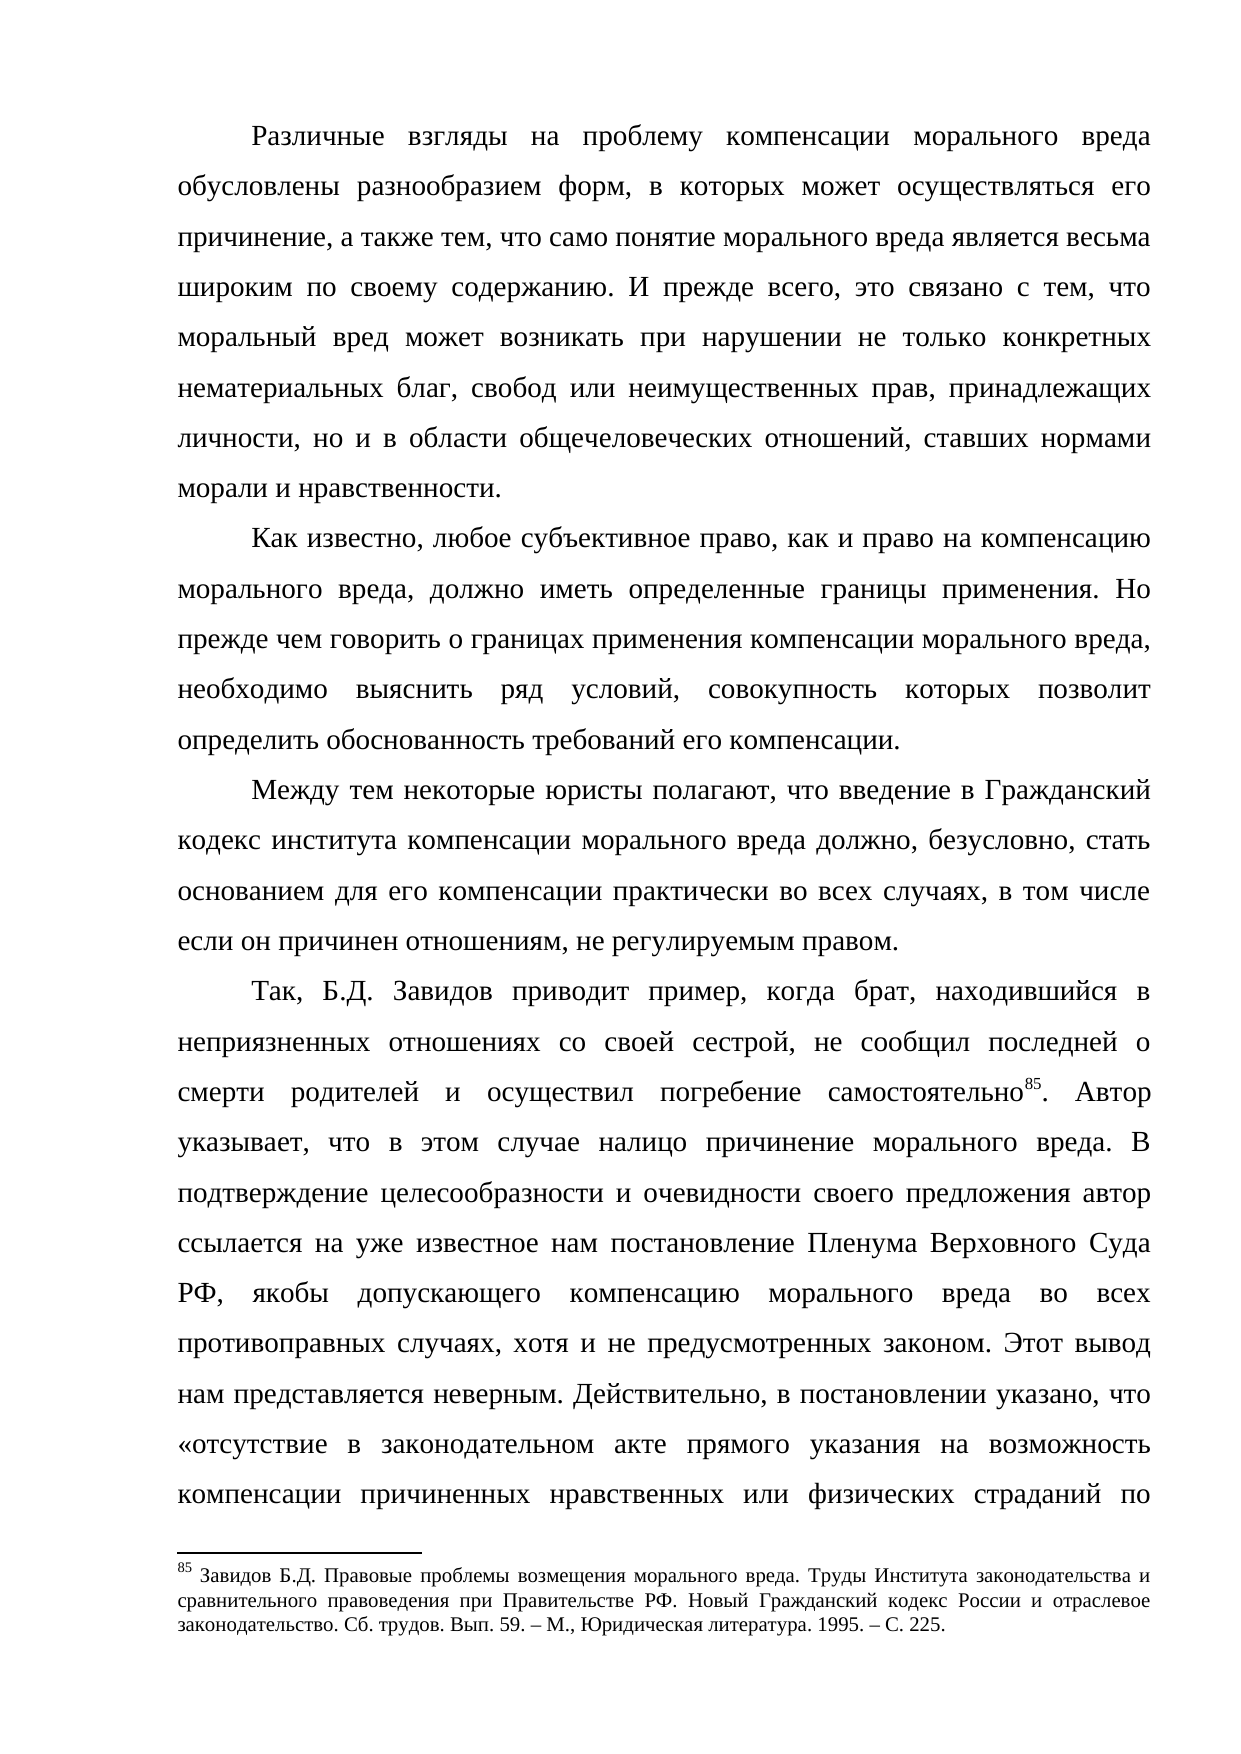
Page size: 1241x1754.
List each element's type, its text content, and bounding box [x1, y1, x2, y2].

text Как известно, любое субъективное право, как и право на компенсацию морального вреда, должно иметь определенные границы применения. Но прежде чем говорить о границах применения компенсации морального вреда, необходимо выяснить ряд условий, совокупность которых позволит определить обоснованность требований его компенсации. [177, 521, 1152, 755]
text Различные взгляды на проблему компенсации морального вреда обусловлены разнообразием форм, в которых может осуществляться его причинение, а также тем, что само понятие морального вреда является весьма широким по своему содержанию. И прежде всего, это связано с тем, что моральный вред может возникать при нарушении не только конкретных нематериальных благ, свобод или неимущественных прав, принадлежащих личности, но и в области общечеловеческих отношений, ставших нормами морали и нравственности. [177, 118, 1152, 504]
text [177, 973, 1152, 1510]
text Между тем некоторые юристы полагают, что введение в Гражданский кодекс института компенсации морального вреда должно, безусловно, стать основанием для его компенсации практически во всех случаях, в том числе если он причинен отношениям, не регулируемым правом. [177, 772, 1152, 957]
